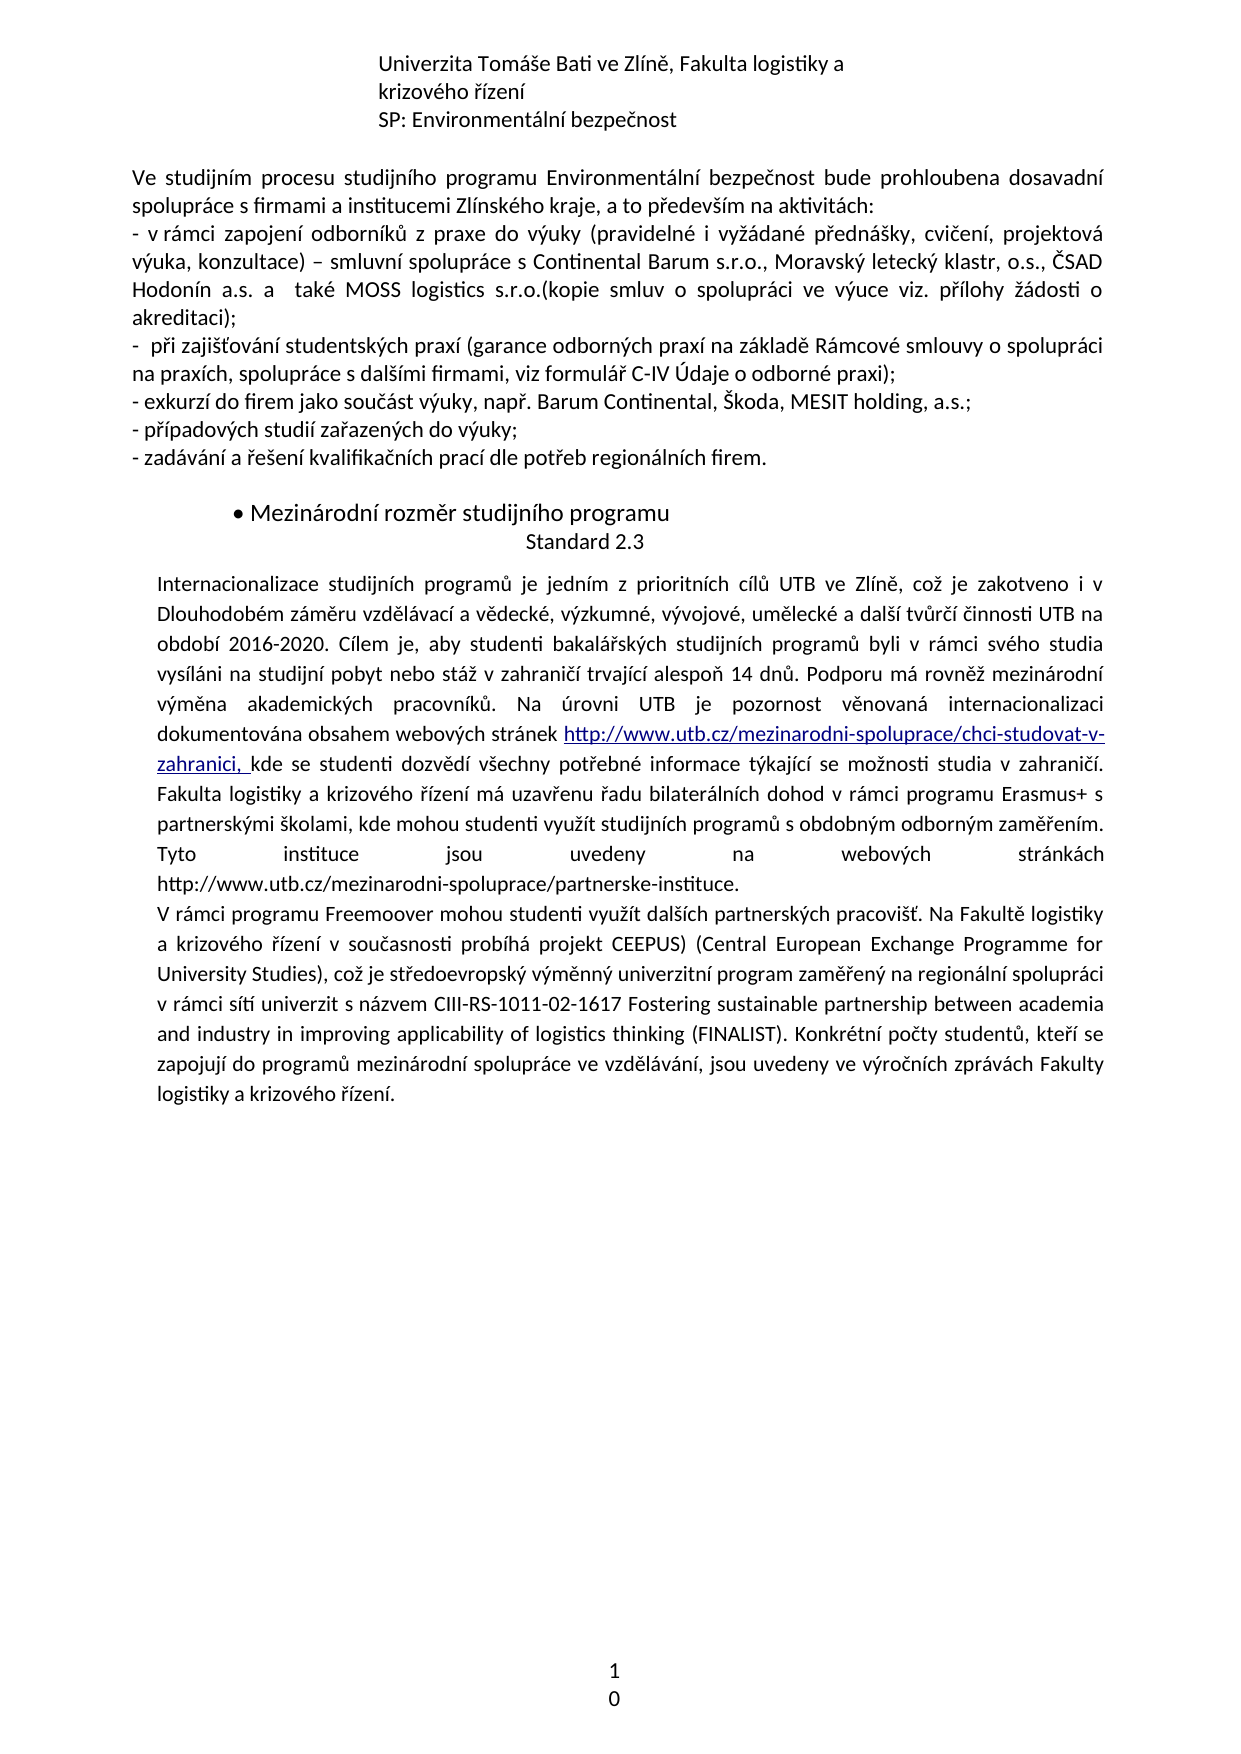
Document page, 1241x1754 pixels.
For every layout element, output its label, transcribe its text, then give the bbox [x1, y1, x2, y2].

text V rámci programu Freemoover mohou studenti využít dalších partnerských pracovišť. Na Fakultě logistiky a krizového řízení v současnosti probíhá projekt CEEPUS) (Central European Exchange Programme for University Studies), což je středoevropský výměnný univerzitní program zaměřený na regionální spolupráci v rámci sítí univerzit s názvem CIII-RS-1011-02-1617 Fostering sustainable partnership between academia and industry in improving applicability of logistics thinking (FINALIST). Konkrétní počty studentů, kteří se zapojují do programů mezinárodní spolupráce ve vzdělávání, jsou uvedeny ve výročních zprávách Fakulty logistiky a krizového řízení. [157, 897, 1105, 1107]
text - exkurzí do firem jako součást výuky, např. Barum Continental, Škoda, MESIT holding, a.s.; [132, 387, 1105, 416]
text - případových studií zařazených do výuky; [132, 416, 1105, 443]
text - v rámci zapojení odborníků z praxe do výuky (pravidelné i vyžádané přednášky, cvičení, projektová výuka, konzultace) – smluvní spolupráce s Continental Barum s.r.o., Moravský letecký klastr, o.s., ČSAD Hodonín a.s. a také MOSS logistics s.r.o.(kopie smluv o spolupráci ve výuce viz. přílohy žádosti o akreditaci); [132, 219, 1105, 331]
text Ve studijním procesu studijního programu Environmentální bezpečnost bude prohloubena dosavadní spolupráce s firmami a institucemi Zlínského kraje, a to především na aktivitách: [132, 163, 1105, 219]
text Standard 2.3 [526, 531, 1105, 554]
text - při zajišťování studentských praxí (garance odborných praxí na základě Rámcové smlouvy o spolupráci na praxích, spolupráce s dalšími firmami, viz formulář C-IV Údaje o odborné praxi); [132, 331, 1105, 387]
text - zadávání a řešení kvalifikačních prací dle potřeb regionálních firem. [132, 443, 1105, 472]
text • Mezinárodní rozměr studijního programu [232, 502, 1105, 527]
text Internacionalizace studijních programů je jedním z prioritních cílů UTB ve Zlíně, což je zakotveno i v Dlouhodobém záměru vzdělávací a vědecké, výzkumné, vývojové, umělecké a další tvůrčí činnosti UTB na období 2016-2020. Cílem je, aby studenti bakalářských studijních programů byli v rámci svého studia vysíláni na studijní pobyt nebo stáž v zahraničí trvající alespoň 14 dnů. Podporu má rovněž mezinárodní výměna akademických pracovníků. Na úrovni UTB je pozornost věnovaná internacionalizaci dokumentována obsahem webových stránek http://www.utb.cz/mezinarodni-spoluprace/chci-studovat-v-zahranici, kde se studenti dozvědí všechny potřebné informace týkající se možnosti studia v zahraničí. Fakulta logistiky a krizového řízení má uzavřenu řadu bilaterálních dohod v rámci programu Erasmus+ s partnerskými školami, kde mohou studenti využít studijních programů s obdobným odborným zaměřením. Tyto instituce jsou uvedeny na webových stránkách http://www.utb.cz/mezinarodni-spoluprace/partnerske-instituce. [157, 567, 1105, 897]
